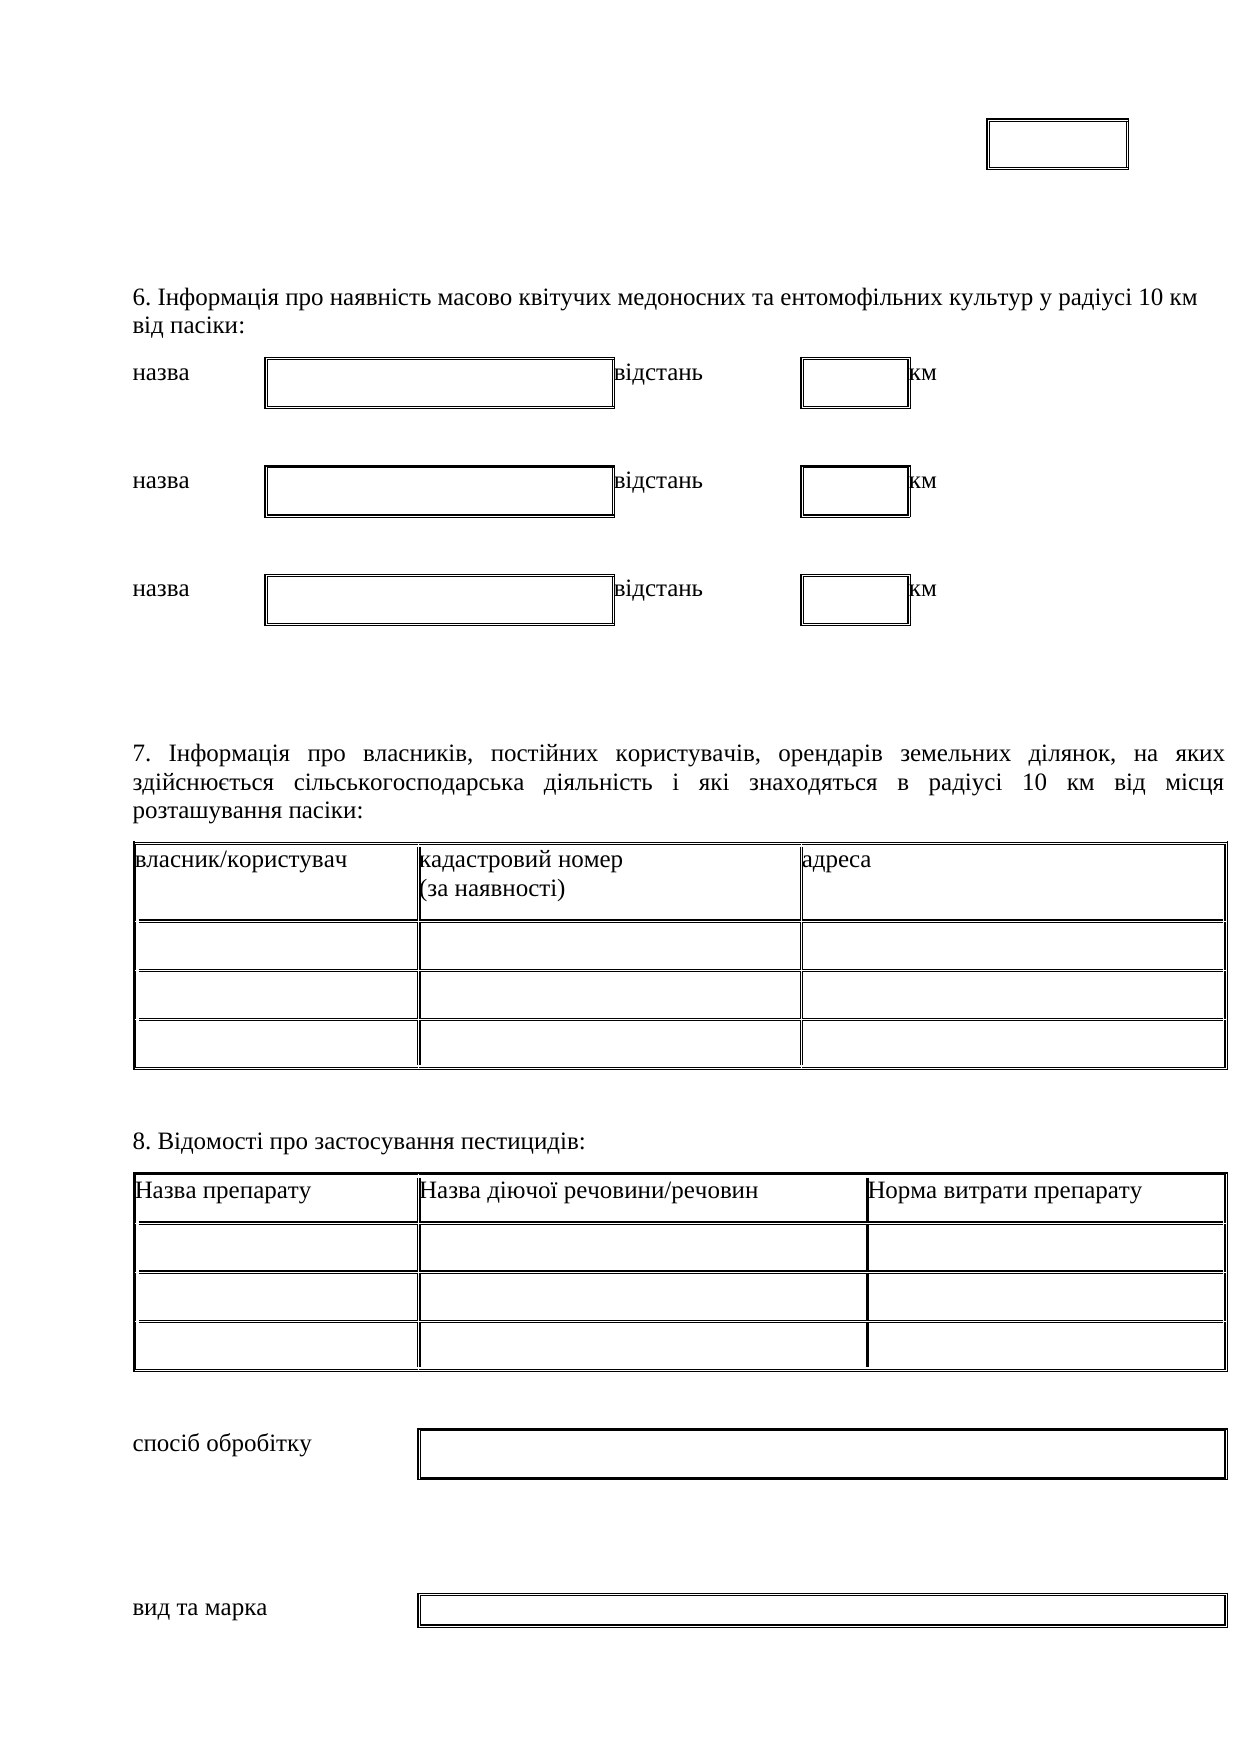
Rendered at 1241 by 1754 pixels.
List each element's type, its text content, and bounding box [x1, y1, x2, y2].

table_cell 6. Інформація про наявність масово квітучих медоносних та ентомофільних культур у радіусі 10 км від пасіки: 7. Інформація про власників, постійних користувачів, орендарів земельних ділянок, на яких здійснюється сільськогосподарська діяльність і які знаходяться в радіусі 10 км від місця розташування пасіки: [132, 282, 1226, 1126]
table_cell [132, 118, 1226, 282]
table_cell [132, 1126, 1226, 1628]
